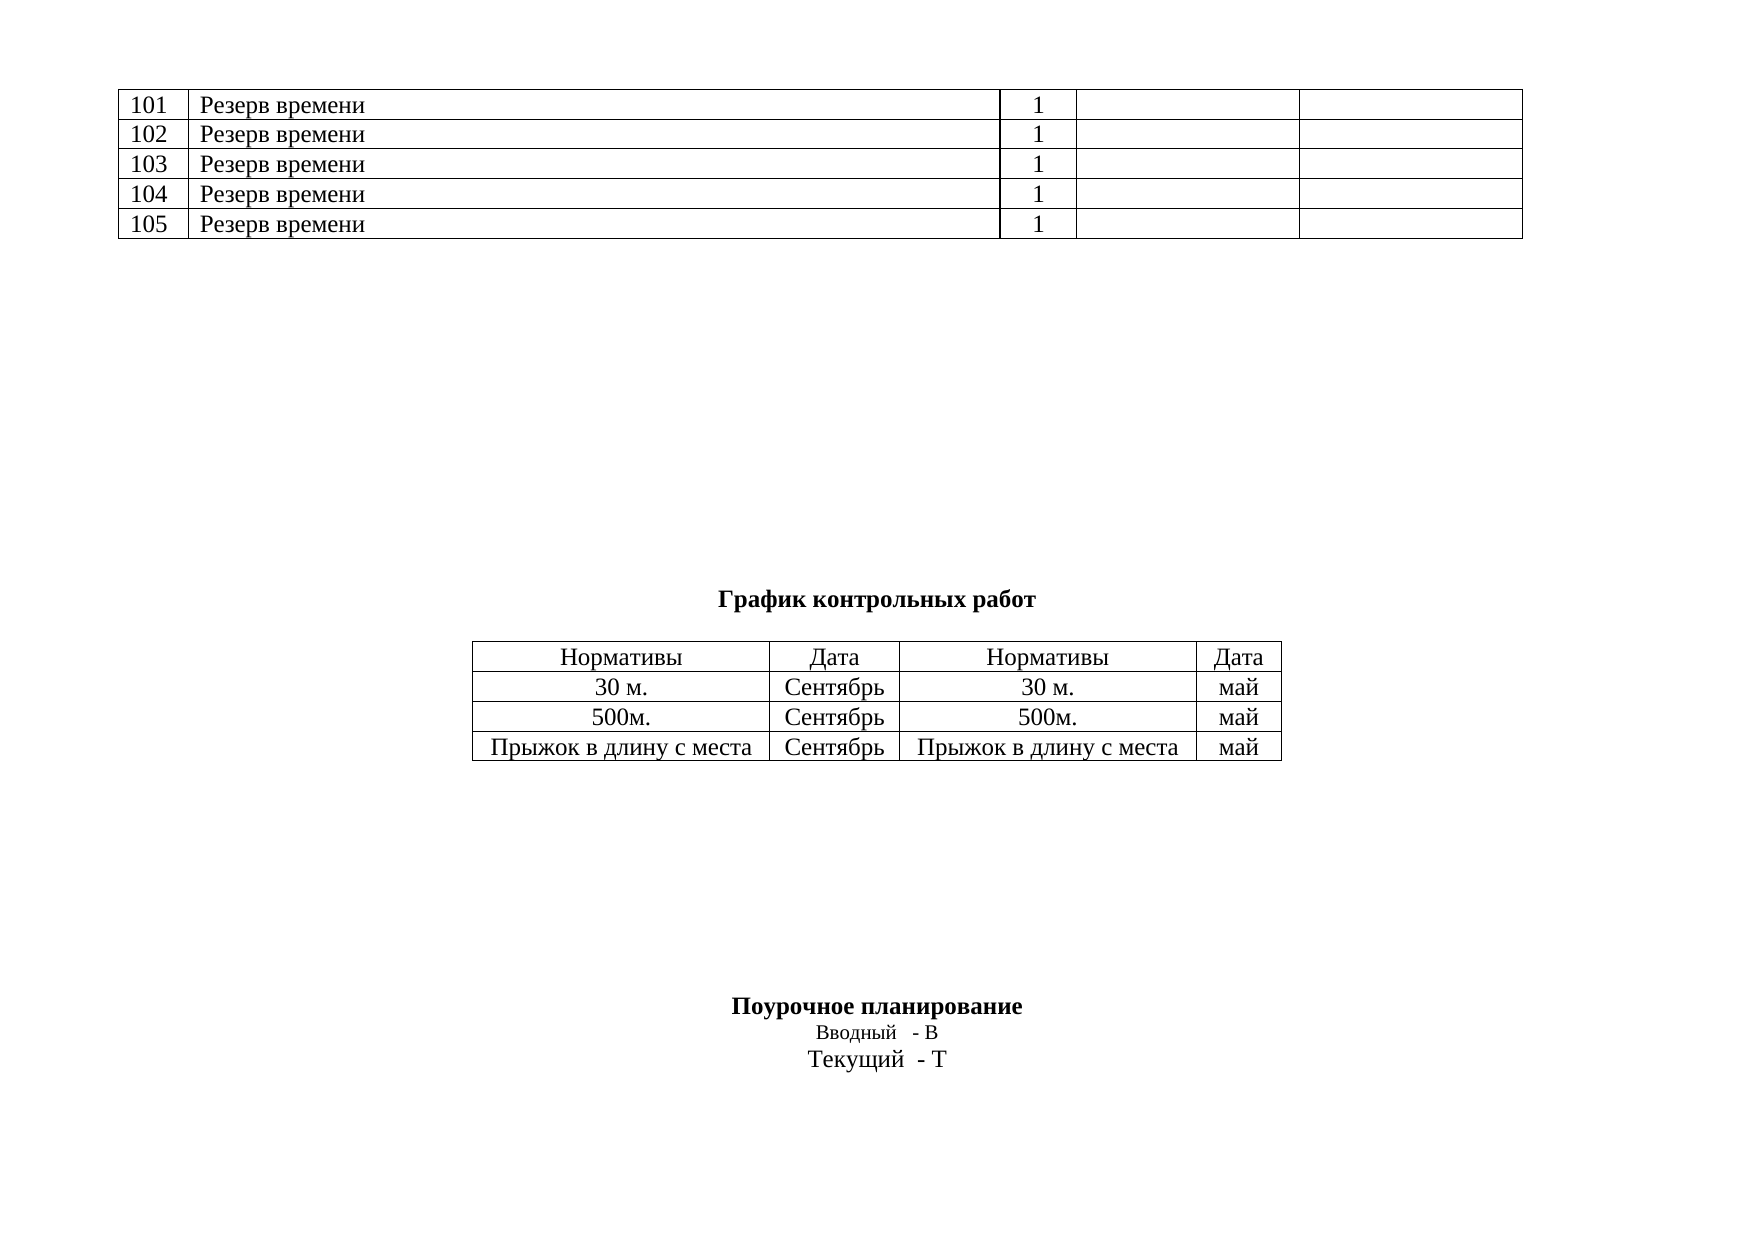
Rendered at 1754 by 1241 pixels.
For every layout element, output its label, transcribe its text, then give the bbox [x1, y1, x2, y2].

table_cell 1 [1001, 179, 1076, 208]
table_cell [1300, 209, 1522, 238]
table_cell [1300, 90, 1522, 118]
table_header Дата [770, 642, 899, 671]
table_cell [1300, 120, 1522, 148]
table_cell Резерв времени [189, 90, 999, 118]
table_cell 1 [1001, 120, 1076, 148]
table_cell [1077, 90, 1299, 118]
table_cell 103 [119, 149, 188, 178]
table_cell 1 [1001, 90, 1076, 118]
table_cell май [1197, 672, 1281, 701]
table_cell май [1197, 732, 1281, 760]
text Вводный - В [118, 1020, 1636, 1044]
table_cell 500м. [900, 702, 1196, 731]
text Текущий - Т [118, 1044, 1636, 1073]
table_cell Резерв времени [189, 179, 999, 208]
table_cell [1077, 209, 1299, 238]
table_cell Сентябрь [770, 672, 899, 701]
table_cell [1077, 179, 1299, 208]
table_cell [1077, 120, 1299, 148]
table_header Нормативы [900, 642, 1196, 671]
table_cell Прыжок в длину с места [473, 732, 769, 760]
table_cell Прыжок в длину с места [900, 732, 1196, 760]
table_cell Сентябрь [770, 732, 899, 760]
table_cell [1077, 149, 1299, 178]
table_cell [1300, 179, 1522, 208]
table_cell 30 м. [473, 672, 769, 701]
text Поурочное планирование [118, 991, 1636, 1020]
table_cell 1 [1001, 209, 1076, 238]
table_cell Резерв времени [189, 149, 999, 178]
table_header Дата [1197, 642, 1281, 671]
table_cell 104 [119, 179, 188, 208]
table_cell 102 [119, 120, 188, 148]
table_cell [1300, 149, 1522, 178]
table_cell 101 [119, 90, 188, 118]
table_header Нормативы [473, 642, 769, 671]
table_cell 1 [1001, 149, 1076, 178]
table_cell 500м. [473, 702, 769, 731]
text График контрольных работ [118, 584, 1636, 612]
table_cell Резерв времени [189, 120, 999, 148]
table_cell Сентябрь [770, 702, 899, 731]
table_cell Резерв времени [189, 209, 999, 238]
table_cell 30 м. [900, 672, 1196, 701]
table_cell май [1197, 702, 1281, 731]
table_cell 105 [119, 209, 188, 238]
